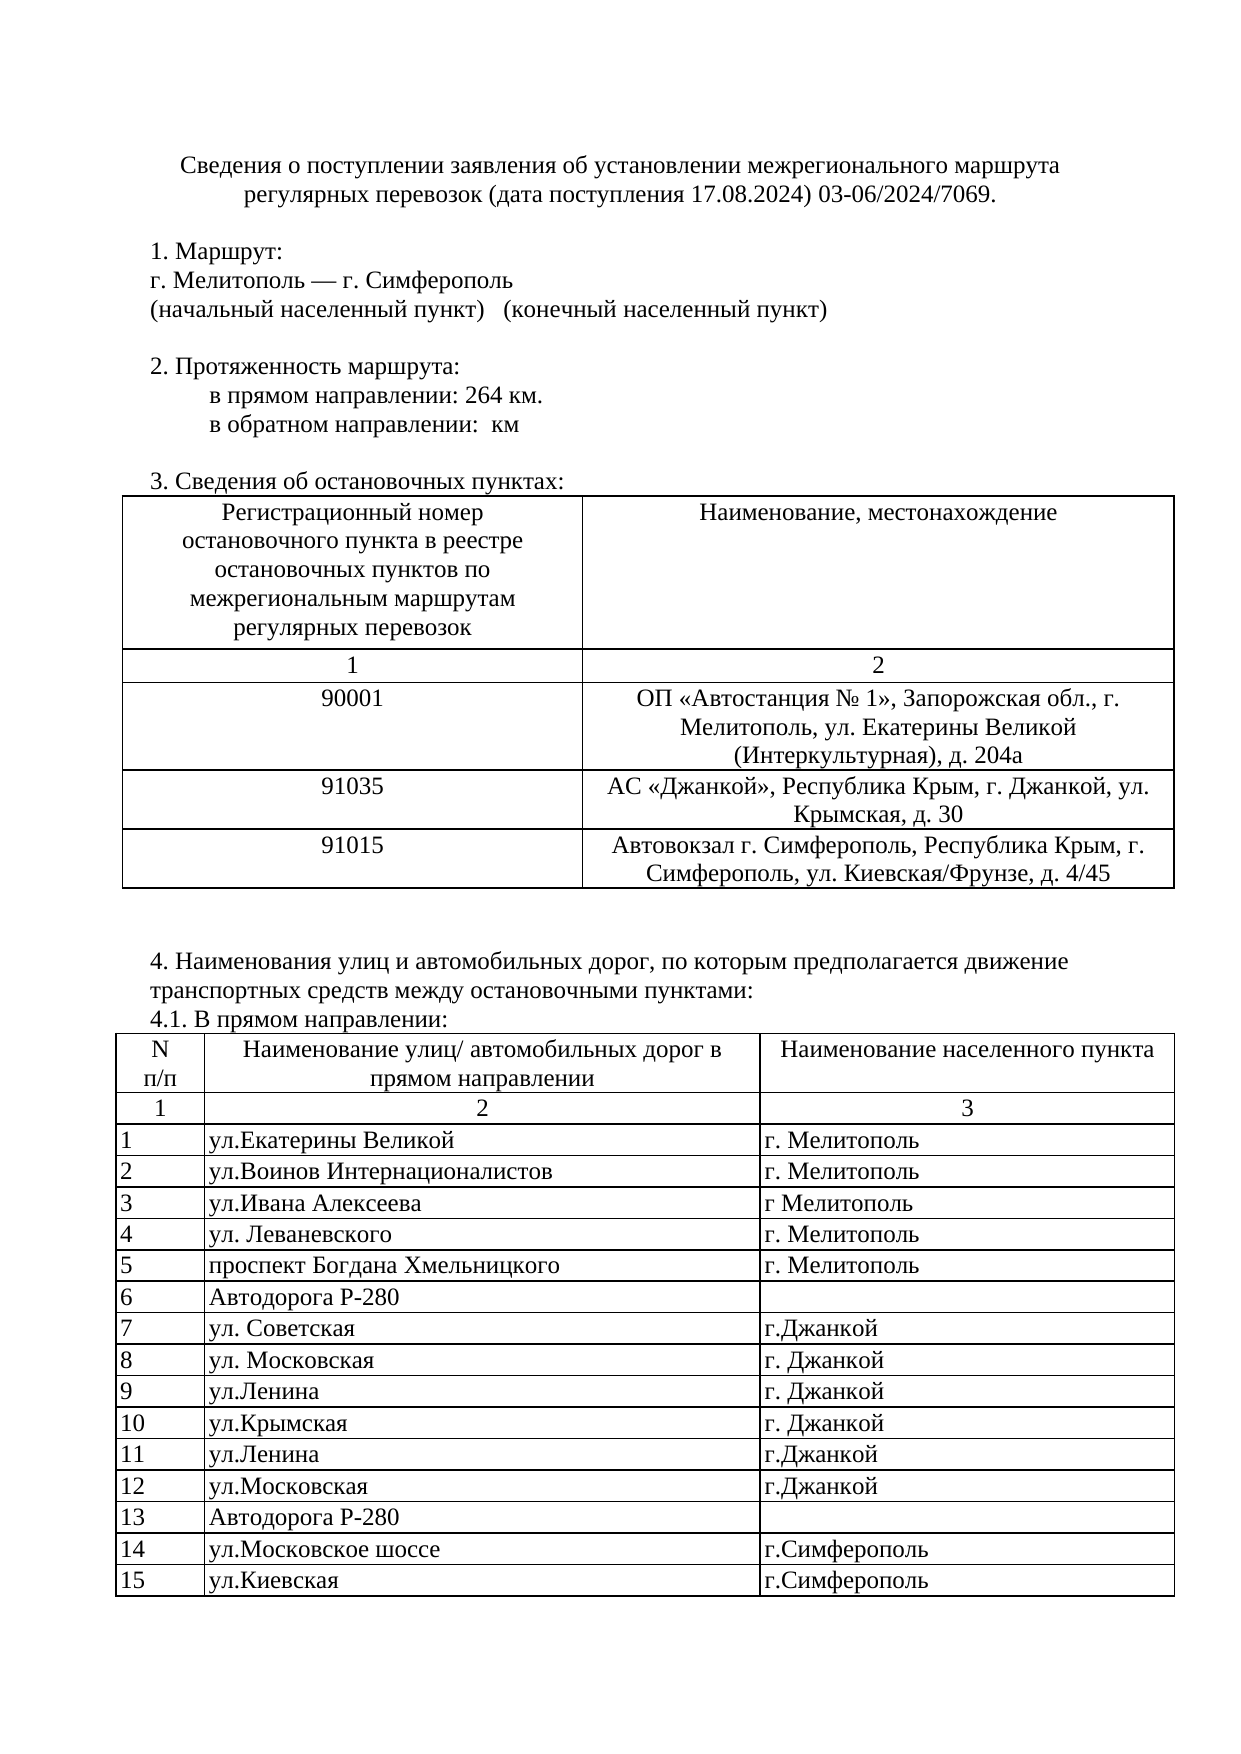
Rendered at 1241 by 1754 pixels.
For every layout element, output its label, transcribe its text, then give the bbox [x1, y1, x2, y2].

table_cell 4 [117, 1219, 204, 1249]
text Сведения о поступлении заявления об установлении межрегионального маршрута регулярных перевозок (дата поступления 17.08.2024) 03-06/2024/7069. [150, 150, 1090, 207]
table_cell проспект Богдана Хмельницкого [205, 1251, 759, 1280]
text (начальный населенный пункт) (конечный населенный пункт) [150, 294, 1090, 322]
table_cell 12 [117, 1471, 204, 1501]
table_cell г. Джанкой [761, 1376, 1174, 1406]
text в прямом направлении: 264 км. [150, 380, 1090, 409]
table_cell [761, 1282, 1174, 1312]
table_cell г.Джанкой [761, 1471, 1174, 1501]
table_cell г. Джанкой [761, 1345, 1174, 1375]
table_cell г. Мелитополь [761, 1219, 1174, 1249]
table_header Наименование, местонахождение [583, 497, 1173, 648]
table_cell 14 [117, 1534, 204, 1563]
table_cell 91015 [123, 830, 582, 887]
text 4.1. В прямом направлении: [150, 1004, 1090, 1033]
table_header Наименование улиц/ автомобильных дорог в прямом направлении [205, 1034, 759, 1092]
table_cell ул.Крымская [205, 1408, 759, 1438]
table_cell 5 [117, 1251, 204, 1280]
text 1. Маршрут: [150, 236, 1090, 265]
text 2. Протяженность маршрута: [150, 351, 1090, 380]
text г. Мелитополь — г. Симферополь [150, 265, 1090, 294]
table_cell 15 [117, 1565, 204, 1595]
table_cell 3 [761, 1093, 1174, 1123]
table_cell 9 [117, 1376, 204, 1406]
table_cell г.Джанкой [761, 1439, 1174, 1469]
table_cell г.Симферополь [761, 1534, 1174, 1563]
table_cell 6 [117, 1282, 204, 1312]
table_cell 7 [117, 1313, 204, 1343]
table_cell г. Джанкой [761, 1408, 1174, 1438]
table_cell 1 [117, 1093, 204, 1123]
table_cell г. Мелитополь [761, 1156, 1174, 1186]
table_cell г. Мелитополь [761, 1251, 1174, 1280]
table_cell ул.Ленина [205, 1376, 759, 1406]
table_cell ул. Советская [205, 1313, 759, 1343]
table_cell 13 [117, 1502, 204, 1532]
table_cell 2 [205, 1093, 759, 1123]
table_cell ул. Леваневского [205, 1219, 759, 1249]
table_cell Автовокзал г. Симферополь, Республика Крым, г. Симферополь, ул. Киевская/Фрунзе, д. 4/45 [583, 830, 1173, 887]
table_cell ОП «Автостанция № 1», Запорожская обл., г. Мелитополь, ул. Екатерины Великой (Интеркультурная), д. 204а [583, 683, 1173, 769]
table_header Наименование населенного пункта [761, 1034, 1174, 1092]
table_cell г.Джанкой [761, 1313, 1174, 1343]
table_cell ул.Ленина [205, 1439, 759, 1469]
table_cell 90001 [123, 683, 582, 769]
table_cell г. Мелитополь [761, 1125, 1174, 1154]
table_header N п/п [117, 1034, 204, 1092]
text 3. Сведения об остановочных пунктах: [150, 466, 1090, 495]
table_cell ул.Воинов Интернационалистов [205, 1156, 759, 1186]
table_cell 3 [117, 1188, 204, 1217]
table_cell ул. Московская [205, 1345, 759, 1375]
table_cell 1 [123, 650, 582, 681]
table_cell Автодорога Р-280 [205, 1502, 759, 1532]
table_cell 91035 [123, 771, 582, 828]
table_cell ул.Екатерины Великой [205, 1125, 759, 1154]
table_cell ул.Киевская [205, 1565, 759, 1595]
table_cell ул.Московская [205, 1471, 759, 1501]
table_header Регистрационный номер остановочного пункта в реестре остановочных пунктов по межрегиональным маршрутам регулярных перевозок [123, 497, 582, 648]
table_cell г Мелитополь [761, 1188, 1174, 1217]
table_cell ул.Московское шоссе [205, 1534, 759, 1563]
table_cell 8 [117, 1345, 204, 1375]
table_cell ул.Ивана Алексеева [205, 1188, 759, 1217]
text в обратном направлении: км [150, 409, 1090, 437]
table_cell 2 [117, 1156, 204, 1186]
table_cell 10 [117, 1408, 204, 1438]
table_cell 1 [117, 1125, 204, 1154]
table_cell Автодорога Р-280 [205, 1282, 759, 1312]
table_cell 2 [583, 650, 1173, 681]
table_cell г.Симферополь [761, 1565, 1174, 1595]
table_cell 11 [117, 1439, 204, 1469]
table_cell АС «Джанкой», Республика Крым, г. Джанкой, ул. Крымская, д. 30 [583, 771, 1173, 828]
table_cell [761, 1502, 1174, 1532]
text 4. Наименования улиц и автомобильных дорог, по которым предполагается движение транспортных средств между остановочными пунктами: [150, 946, 1090, 1004]
